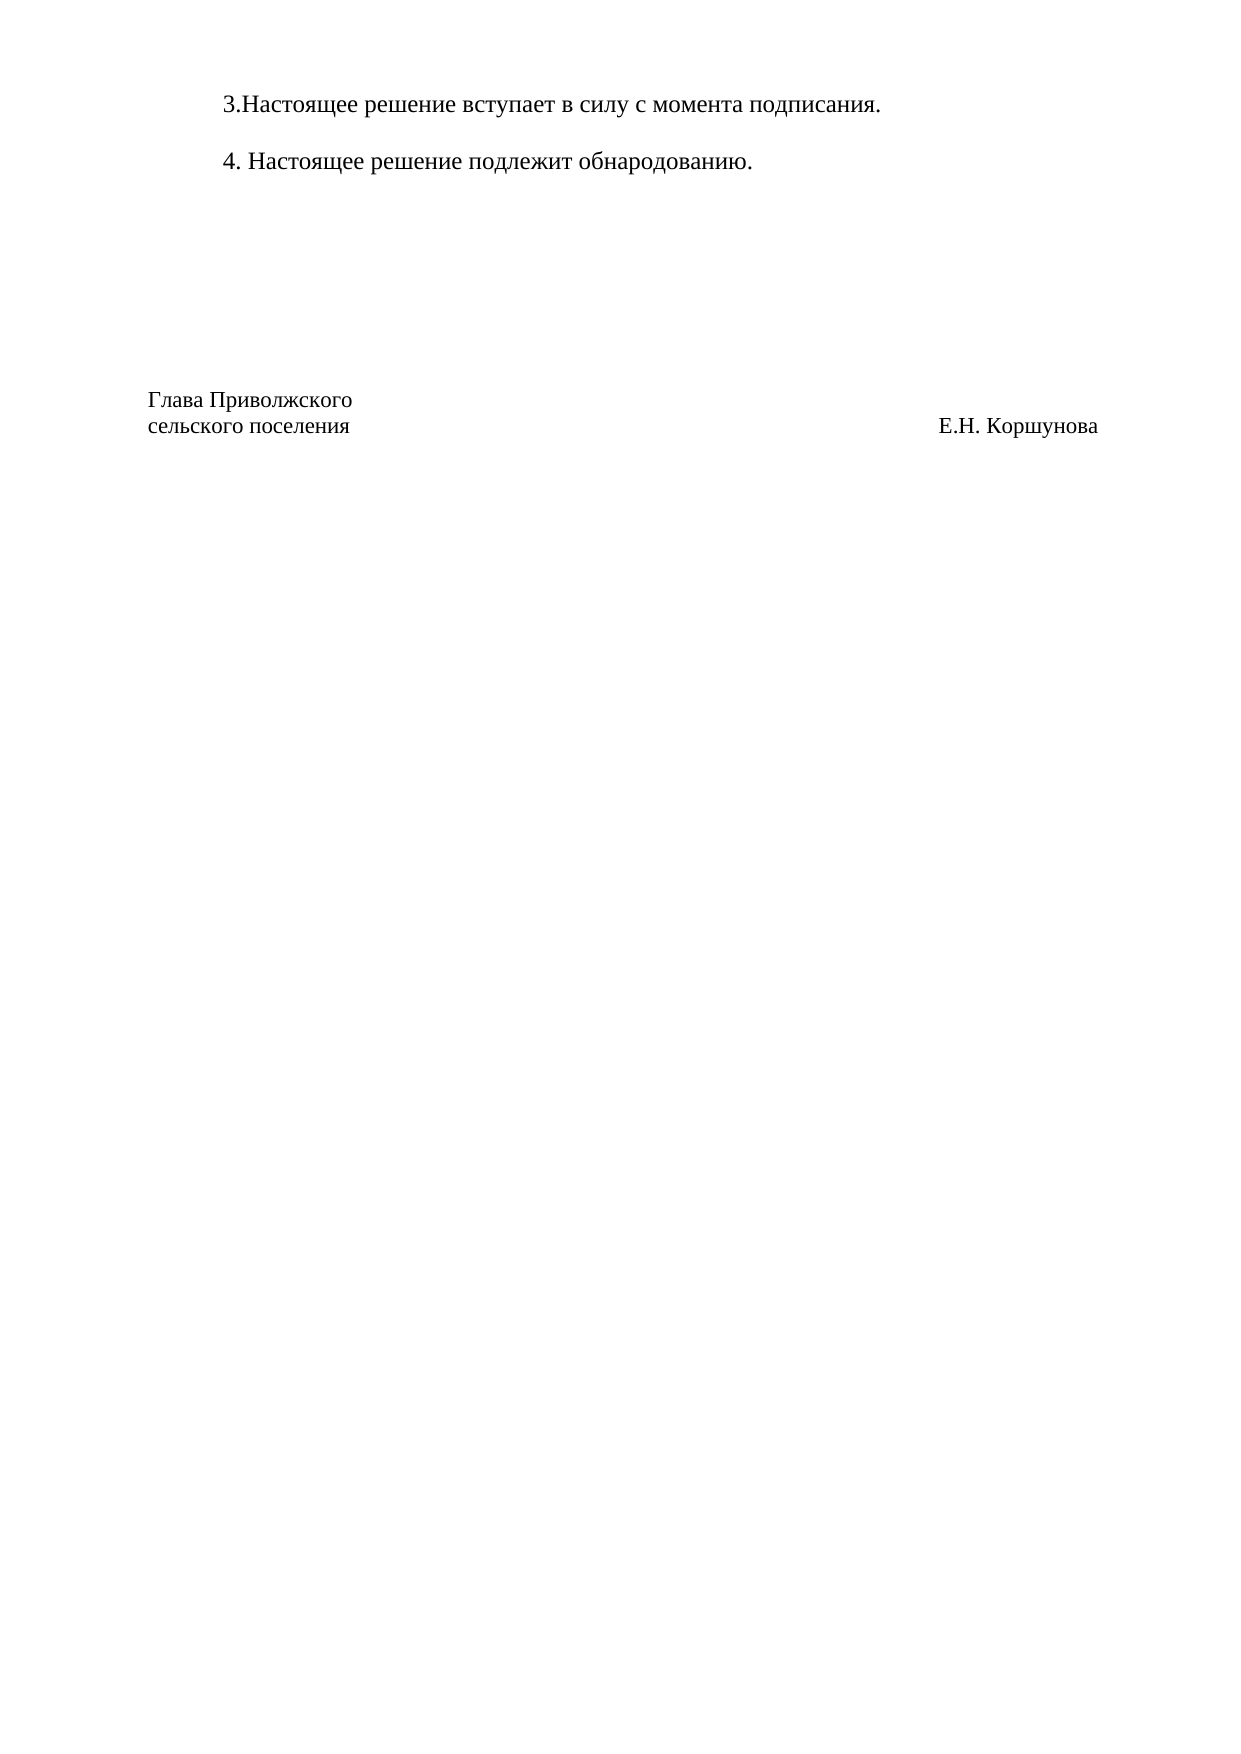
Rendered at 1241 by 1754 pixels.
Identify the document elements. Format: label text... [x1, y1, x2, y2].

text Глава Приволжского [148, 386, 1167, 412]
text 4. Настоящее решение подлежит обнародованию. [148, 146, 1167, 175]
text 3.Настоящее решение вступает в силу с момента подписания. [148, 89, 1167, 117]
text сельского поселения Е.Н. Коршунова [148, 412, 1167, 438]
